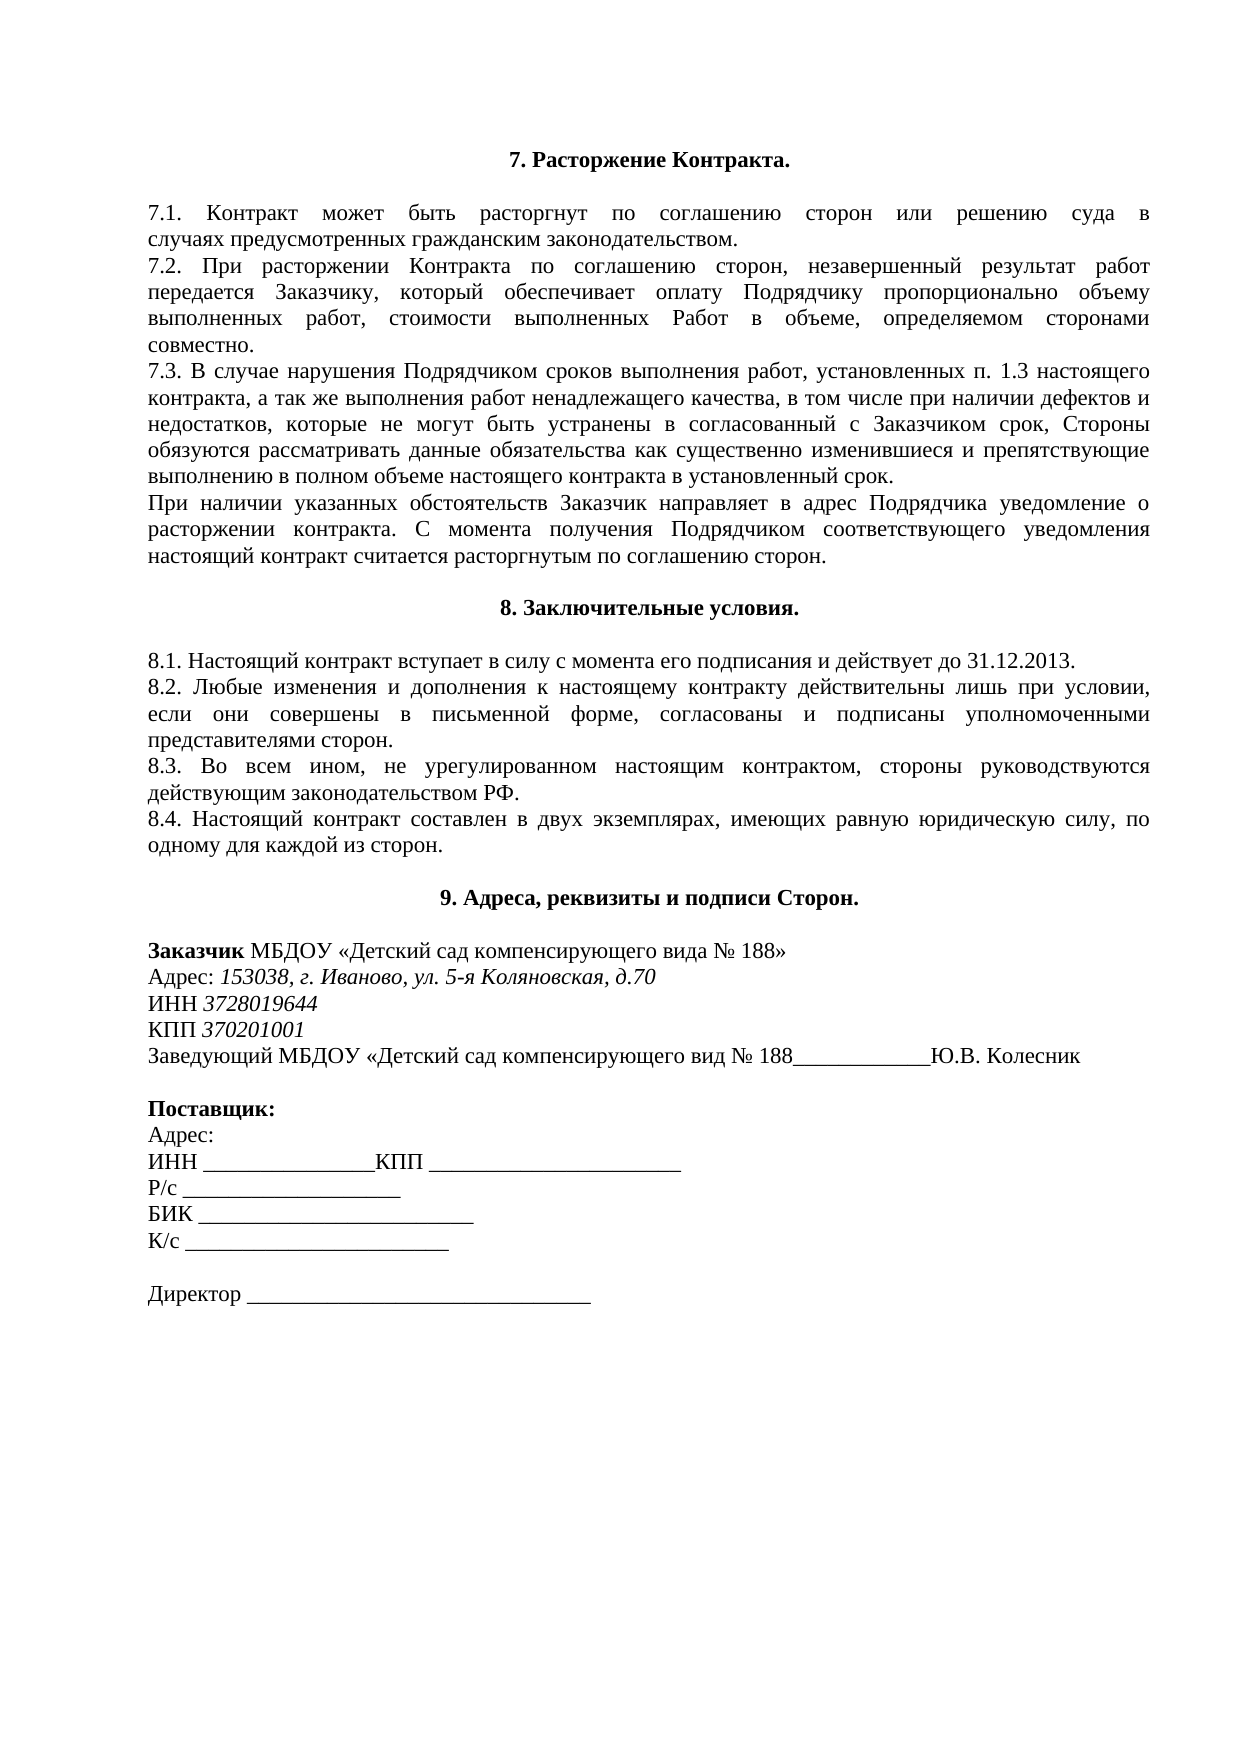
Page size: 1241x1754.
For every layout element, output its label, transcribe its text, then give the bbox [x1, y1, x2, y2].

text Директор ______________________________ [148, 1279, 1152, 1306]
text 8.1. Настоящий контракт вступает в силу с момента его подписания и действует до 31.12.2013. [148, 647, 1152, 673]
text 7.2. При расторжении Контракта по соглашению сторон, незавершенный результат работ передается Заказчику, который обеспечивает оплату Подрядчику пропорционально объему выполненных работ, стоимости выполненных Работ в объеме, определяемом сторонами совместно. [148, 252, 1152, 357]
text Р/с ___________________ [148, 1174, 1152, 1201]
text 7.3. В случае нарушения Подрядчиком сроков выполнения работ, установленных п. 1.3 настоящего контракта, а так же выполнения работ ненадлежащего качества, в том числе при наличии дефектов и недостатков, которые не могут быть устранены в согласованный с Заказчиком срок, Стороны обязуются рассматривать данные обязательства как существенно изменившиеся и препятствующие выполнению в полном объеме настоящего контракта в установленный срок. [148, 357, 1152, 489]
text 7.1. Контракт может быть расторгнут по соглашению сторон или решению суда в случаях предусмотренных гражданским законодательством. [148, 199, 1152, 252]
text БИК ________________________ [148, 1201, 1152, 1227]
text ИНН _______________КПП ______________________ [148, 1148, 1152, 1174]
text 9. Адреса, реквизиты и подписи Сторон. [148, 884, 1152, 911]
text Заведующий МБДОУ «Детский сад компенсирующего вид № 188____________Ю.В. Колесник [148, 1042, 1152, 1069]
text ИНН 3728019644 [148, 990, 1152, 1016]
text При наличии указанных обстоятельств Заказчик направляет в адрес Подрядчика уведомление о расторжении контракта. С момента получения Подрядчиком соответствующего уведомления настоящий контракт считается расторгнутым по соглашению сторон. [148, 489, 1152, 568]
text 7. Расторжение Контракта. [148, 146, 1152, 173]
text 8.3. Во всем ином, не урегулированном настоящим контрактом, стороны руководствуются действующим законодательством РФ. [148, 752, 1152, 805]
text Адрес: [148, 1121, 1152, 1148]
text 8.4. Настоящий контракт составлен в двух экземплярах, имеющих равную юридическую силу, по одному для каждой из сторон. [148, 805, 1152, 858]
text Поставщик: [148, 1095, 1152, 1121]
text 8.2. Любые изменения и дополнения к настоящему контракту действительны лишь при условии, если они совершены в письменной форме, согласованы и подписаны уполномоченными представителями сторон. [148, 673, 1152, 752]
text К/с _______________________ [148, 1227, 1152, 1253]
text 8. Заключительные условия. [148, 594, 1152, 621]
text Заказчик МБДОУ «Детский сад компенсирующего вида № 188» [148, 937, 1152, 963]
text КПП 370201001 [148, 1016, 1152, 1042]
text Адрес: 153038, г. Иваново, ул. 5-я Коляновская, д.70 [148, 963, 1152, 990]
